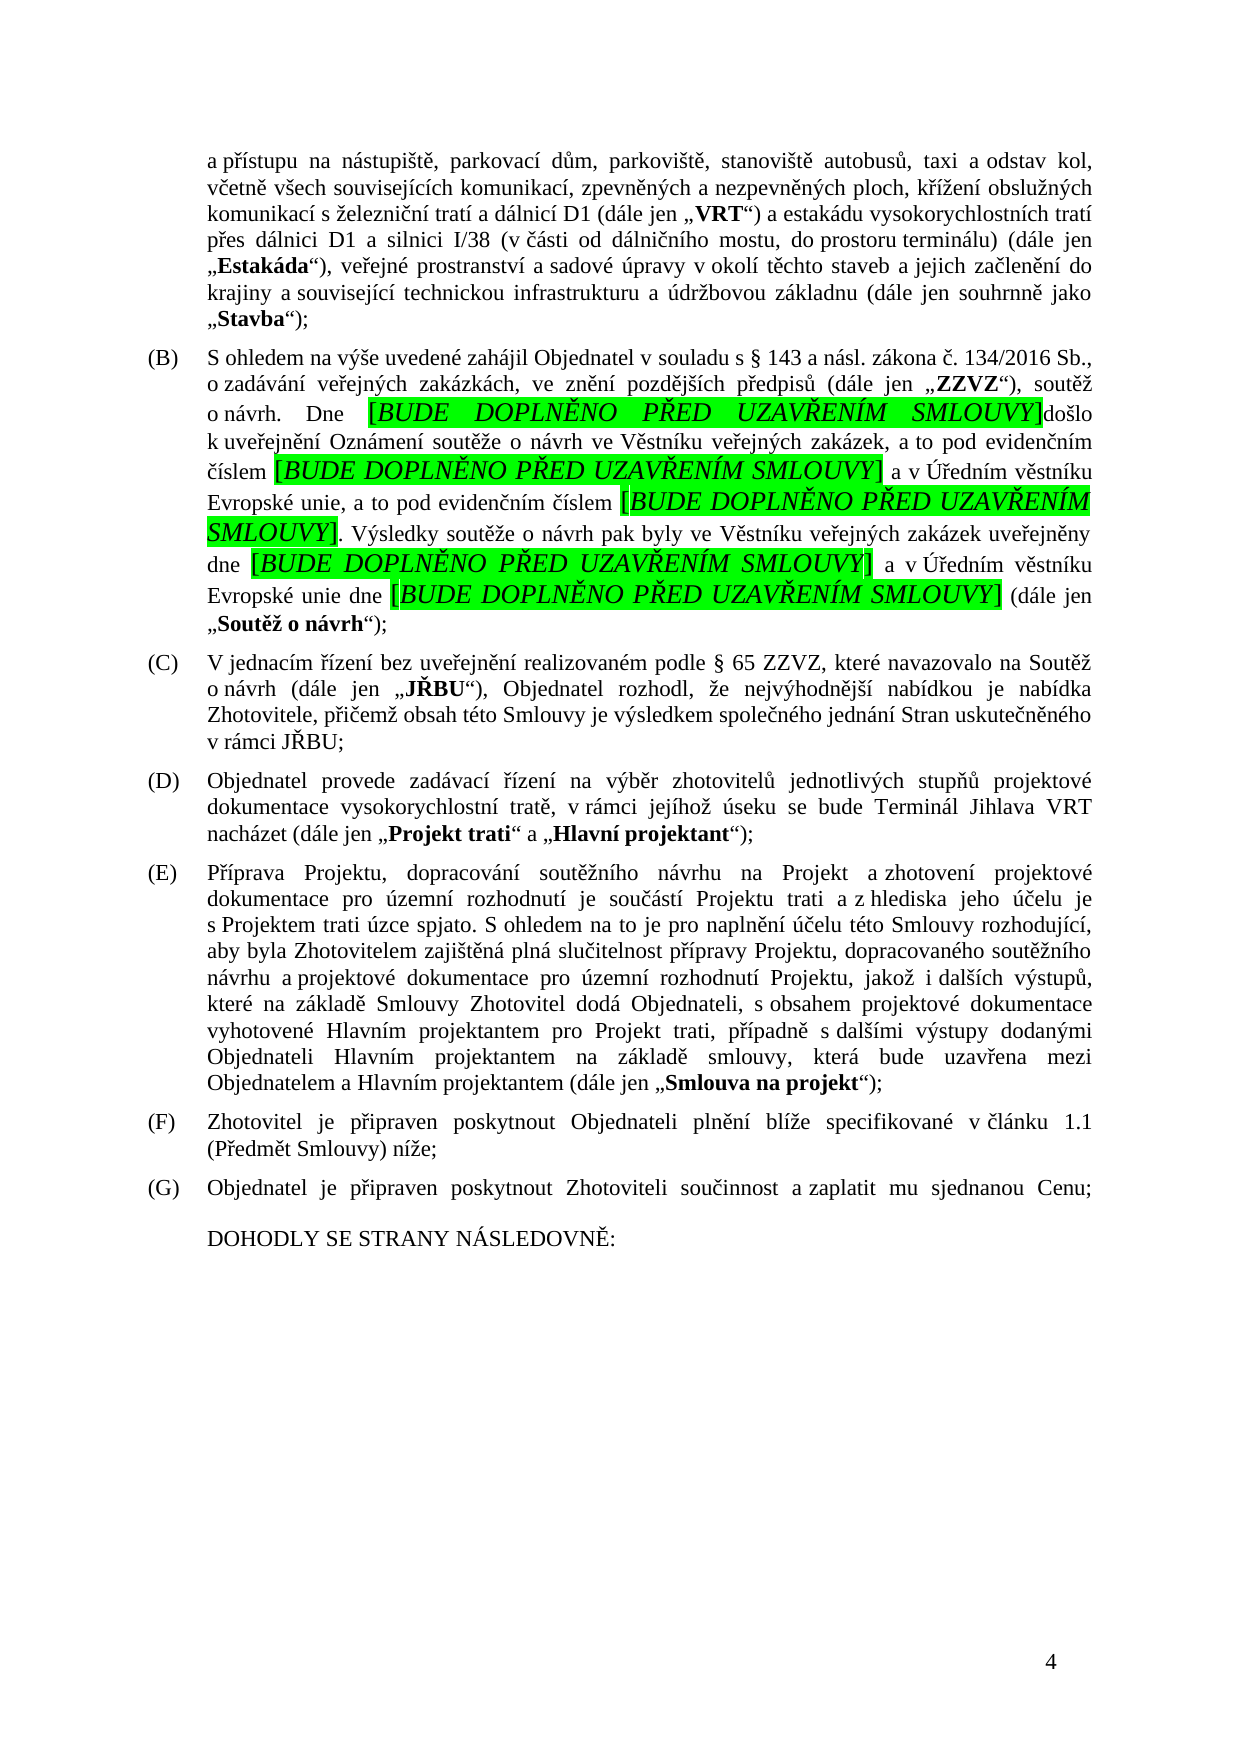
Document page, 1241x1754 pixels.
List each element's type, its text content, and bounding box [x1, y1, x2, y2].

list V jednacím řízení bez uveřejnění realizovaném podle § 65 ZZVZ, které navazovalo na Soutěž o návrh (dále jen „JŘBU“), Objednatel rozhodl, že nejvýhodnější nabídkou je nabídka Zhotovitele, přičemž obsah této Smlouvy je výsledkem společného jednání Stran uskutečněného v rámci JŘBU; [148, 649, 1092, 754]
list Zhotovitel je připraven poskytnout Objednateli plnění blíže specifikované v článku 1.1 (Předmět Smlouvy) níže; [148, 1108, 1092, 1161]
list Příprava Projektu, dopracování soutěžního návrhu na Projekt a zhotovení projektové dokumentace pro územní rozhodnutí je součástí Projektu trati a z hlediska jeho účelu je s Projektem trati úzce spjato. S ohledem na to je pro naplnění účelu této Smlouvy rozhodující, aby byla Zhotovitelem zajištěná plná slučitelnost přípravy Projektu, dopracovaného soutěžního návrhu a projektové dokumentace pro územní rozhodnutí Projektu, jakož i dalších výstupů, které na základě Smlouvy Zhotovitel dodá Objednateli, s obsahem projektové dokumentace vyhotovené Hlavním projektantem pro Projekt trati, případně s dalšími výstupy dodanými Objednateli Hlavním projektantem na základě smlouvy, která bude uzavřena mezi Objednatelem a Hlavním projektantem (dále jen „Smlouva na projekt“); [148, 858, 1092, 1096]
list Objednatel je připraven poskytnout Zhotoviteli součinnost a zaplatit mu sjednanou Cenu; DOHODLY SE STRANY NÁSLEDOVNĚ: [148, 1173, 1092, 1251]
list Objednatel provede zadávací řízení na výběr zhotovitelů jednotlivých stupňů projektové dokumentace vysokorychlostní tratě, v rámci jejíhož úseku se bude Terminál Jihlava VRT nacházet (dále jen „Projekt trati“ a „Hlavní projektant“); [148, 767, 1092, 846]
list S ohledem na výše uvedené zahájil Objednatel v souladu s § 143 a násl. zákona č. 134/2016 Sb., o zadávání veřejných zakázkách, ve znění pozdějších předpisů (dále jen „ZZVZ“), soutěž o návrh. Dne [BUDE DOPLNĚNO PŘED UZAVŘENÍM SMLOUVY]došlo k uveřejnění Oznámení soutěže o návrh ve Věstníku veřejných zakázek, a to pod evidenčním číslem [BUDE DOPLNĚNO PŘED UZAVŘENÍM SMLOUVY] a v Úředním věstníku Evropské unie, a to pod evidenčním číslem [BUDE DOPLNĚNO PŘED UZAVŘENÍM SMLOUVY]. Výsledky soutěže o návrh pak byly ve Věstníku veřejných zakázek uveřejněny dne [BUDE DOPLNĚNO PŘED UZAVŘENÍM SMLOUVY] a v Úředním věstníku Evropské unie dne [BUDE DOPLNĚNO PŘED UZAVŘENÍM SMLOUVY] (dále jen „Soutěž o návrh“); [148, 344, 1092, 636]
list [148, 148, 1092, 331]
